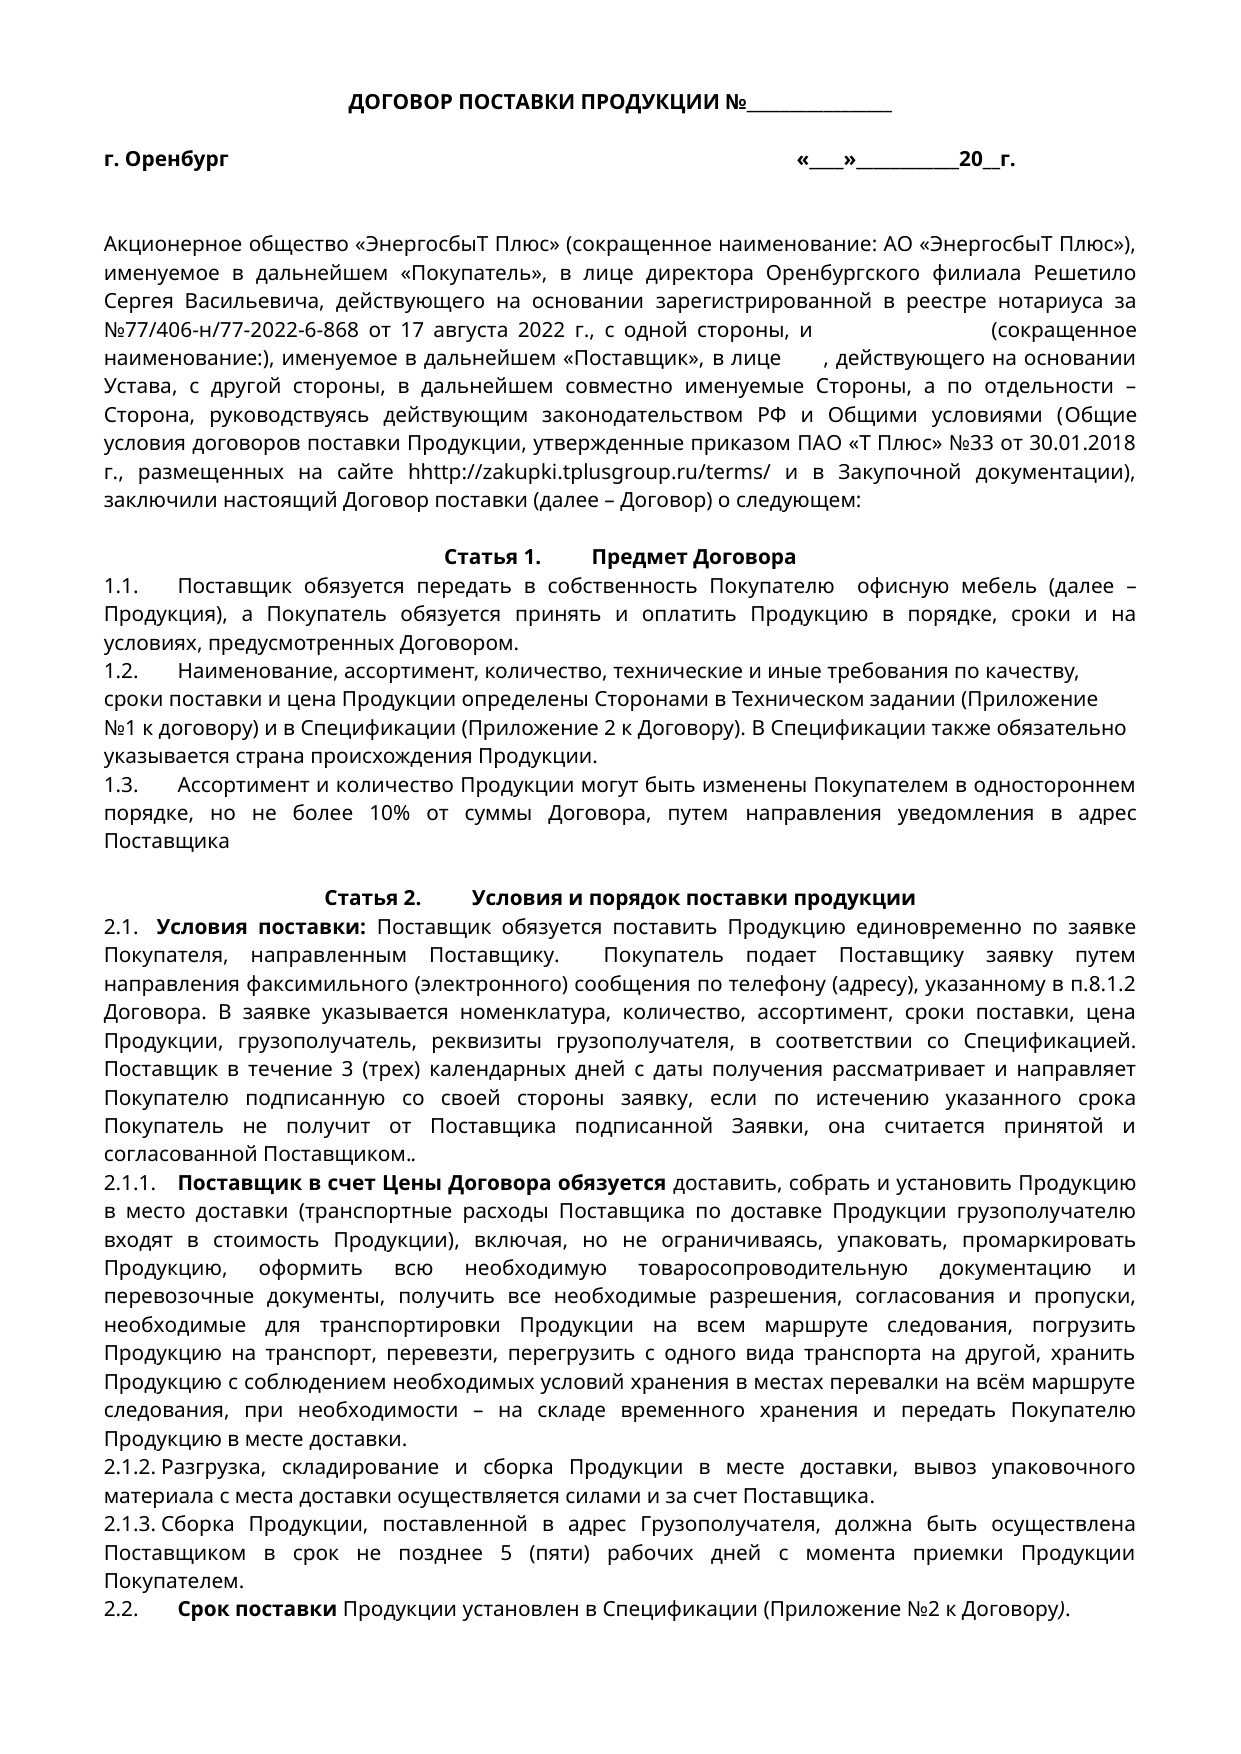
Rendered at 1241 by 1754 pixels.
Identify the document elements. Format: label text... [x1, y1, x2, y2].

list Разгрузка, складирование и сборка Продукции в месте доставки, вывоз упаковочного материала с места доставки осуществляется силами и за счет Поставщика. [103, 1452, 1137, 1509]
list Условия поставки: Поставщик обязуется поставить Продукцию единовременно по заявке Покупателя, направленным Поставщику. Покупатель подает Поставщику заявку путем направления факсимильного (электронного) сообщения по телефону (адресу), указанному в п.8.1.2 Договора. В заявке указывается номенклатура, количество, ассортимент, сроки поставки, цена Продукции, грузополучатель, реквизиты грузополучателя, в соответствии со Спецификацией. Поставщик в течение 3 (трех) календарных дней с даты получения рассматривает и направляет Покупателю подписанную со своей стороны заявку, если по истечению указанного срока Покупатель не получит от Поставщика подписанной Заявки, она считается принятой и согласованной Поставщиком.. [103, 912, 1137, 1168]
list Сборка Продукции, поставленной в адрес Грузополучателя, должна быть осуществлена Поставщиком в срок не позднее 5 (пяти) рабочих дней с момента приемки Продукции Покупателем. [103, 1509, 1137, 1594]
list Условия и порядок поставки продукции [103, 883, 1137, 912]
list Ассортимент и количество Продукции могут быть изменены Покупателем в одностороннем порядке, но не более 10% от суммы Договора, путем направления уведомления в адрес Поставщика [103, 770, 1137, 855]
text г. Оренбург «____»____________20__г. [103, 144, 1137, 173]
list Предмет Договора [103, 542, 1137, 571]
list Поставщик в счет Цены Договора обязуется доставить, собрать и установить Продукцию в место доставки (транспортные расходы Поставщика по доставке Продукции грузополучателю входят в стоимость Продукции), включая, но не ограничиваясь, упаковать, промаркировать Продукцию, оформить всю необходимую товаросопроводительную документацию и перевозочные документы, получить все необходимые разрешения, согласования и пропуски, необходимые для транспортировки Продукции на всем маршруте следования, погрузить Продукцию на транспорт, перевезти, перегрузить с одного вида транспорта на другой, хранить Продукцию с соблюдением необходимых условий хранения в местах перевалки на всём маршруте следования, при необходимости – на складе временного хранения и передать Покупателю Продукцию в месте доставки. [103, 1168, 1137, 1452]
list Наименование, ассортимент, количество, технические и иные требования по качеству, сроки поставки и цена Продукции определены Сторонами в Техническом задании (Приложение №1 к договору) и в Спецификации (Приложение 2 к Договору). В Спецификации также обязательно указывается страна происхождения Продукции. [103, 656, 1137, 770]
text ДОГОВОР ПОСТАВКИ ПРОДУКЦИИ №_________________ [103, 87, 1137, 116]
list Срок поставки Продукции установлен в Спецификации (Приложение №2 к Договору). [103, 1594, 1137, 1623]
text Акционерное общество «ЭнергосбыТ Плюс» (сокращенное наименование: АО «ЭнергосбыТ Плюс»), именуемое в дальнейшем «Покупатель», в лице директора Оренбургского филиала Решетило Сергея Васильевича, действующего на основании зарегистрированной в реестре нотариуса за №77/406-н/77-2022-6-868 от 17 августа 2022 г., с одной стороны, и (сокращенное наименование:), именуемое в дальнейшем «Поставщик», в лице , действующего на основании Устава, с другой стороны, в дальнейшем совместно именуемые Стороны, а по отдельности – Сторона, руководствуясь действующим законодательством РФ и Общими условиями (Общие условия договоров поставки Продукции, утвержденные приказом ПАО «Т Плюс» №33 от 30.01.2018 г., размещенных на сайте hhttp://zakupki.tplusgroup.ru/terms/ и в Закупочной документации), заключили настоящий Договор поставки (далее – Договор) о следующем: [103, 229, 1137, 514]
list Поставщик обязуется передать в собственность Покупателю офисную мебель (далее – Продукция), а Покупатель обязуется принять и оплатить Продукцию в порядке, сроки и на условиях, предусмотренных Договором. [103, 571, 1137, 656]
